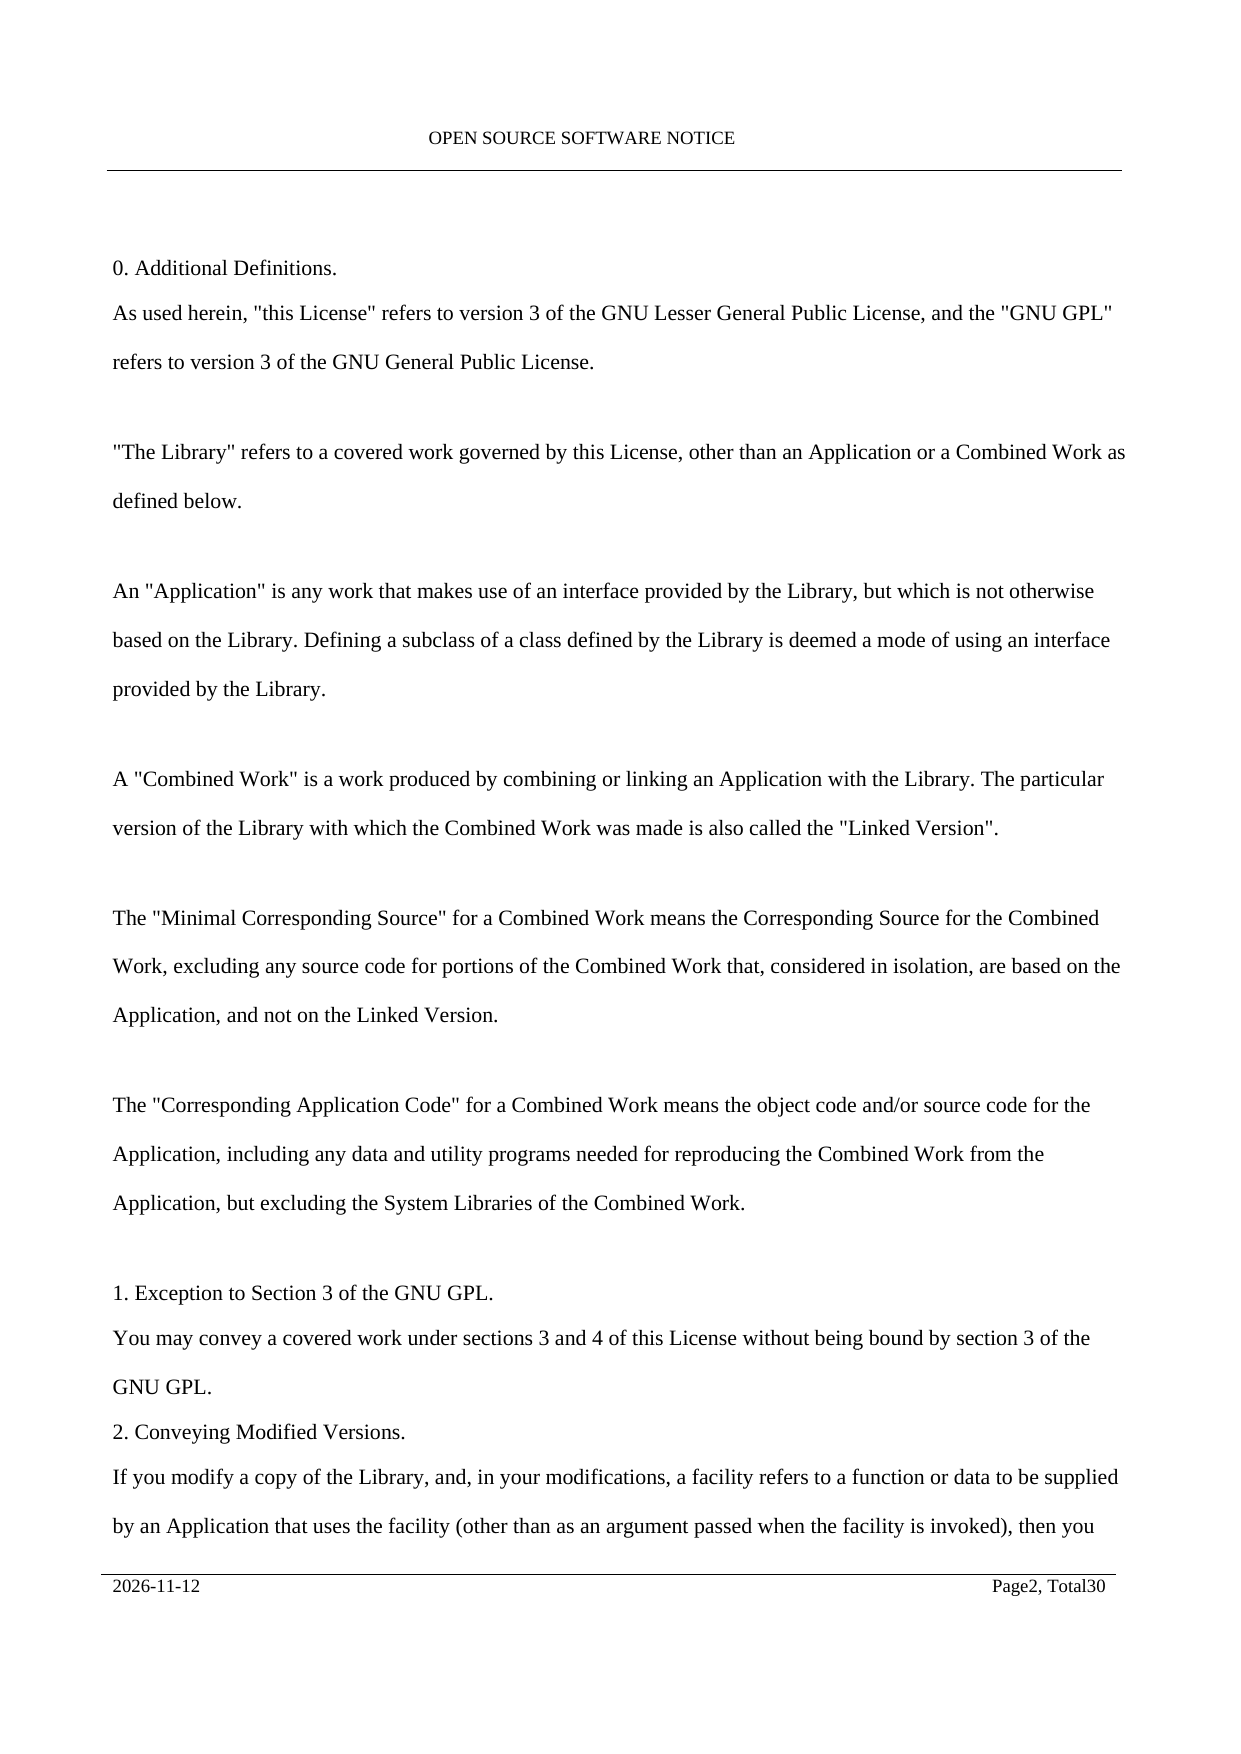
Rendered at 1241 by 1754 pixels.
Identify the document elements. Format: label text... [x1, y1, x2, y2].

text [112, 1461, 1128, 1542]
text The "Corresponding Application Code" for a Combined Work means the object code and/or source code for the Application, including any data and utility programs needed for reproducing the Combined Work from the Application, but excluding the System Libraries of the Combined Work. [112, 1089, 1128, 1219]
text The "Minimal Corresponding Source" for a Combined Work means the Corresponding Source for the Combined Work, excluding any source code for portions of the Combined Work that, considered in isolation, are based on the Application, and not on the Linked Version. [112, 901, 1128, 1031]
text "The Library" refers to a covered work governed by this License, other than an Application or a Combined Work as defined below. [112, 436, 1128, 517]
text 1. Exception to Section 3 of the GNU GPL. [112, 1277, 1128, 1309]
text As used herein, "this License" refers to version 3 of the GNU Lesser General Public License, and the "GNU GPL" refers to version 3 of the GNU General Public License. [112, 297, 1128, 378]
text An "Application" is any work that makes use of an interface provided by the Library, but which is not otherwise based on the Library. Defining a subclass of a class defined by the Library is deemed a mode of using an interface provided by the Library. [112, 574, 1128, 704]
text 2. Conveying Modified Versions. [112, 1416, 1128, 1448]
text A "Combined Work" is a work produced by combining or linking an Application with the Library. The particular version of the Library with which the Combined Work was made is also called the "Linked Version". [112, 762, 1128, 843]
text 0. Additional Definitions. [112, 251, 1128, 284]
text You may convey a covered work under sections 3 and 4 of this License without being bound by section 3 of the GNU GPL. [112, 1322, 1128, 1403]
